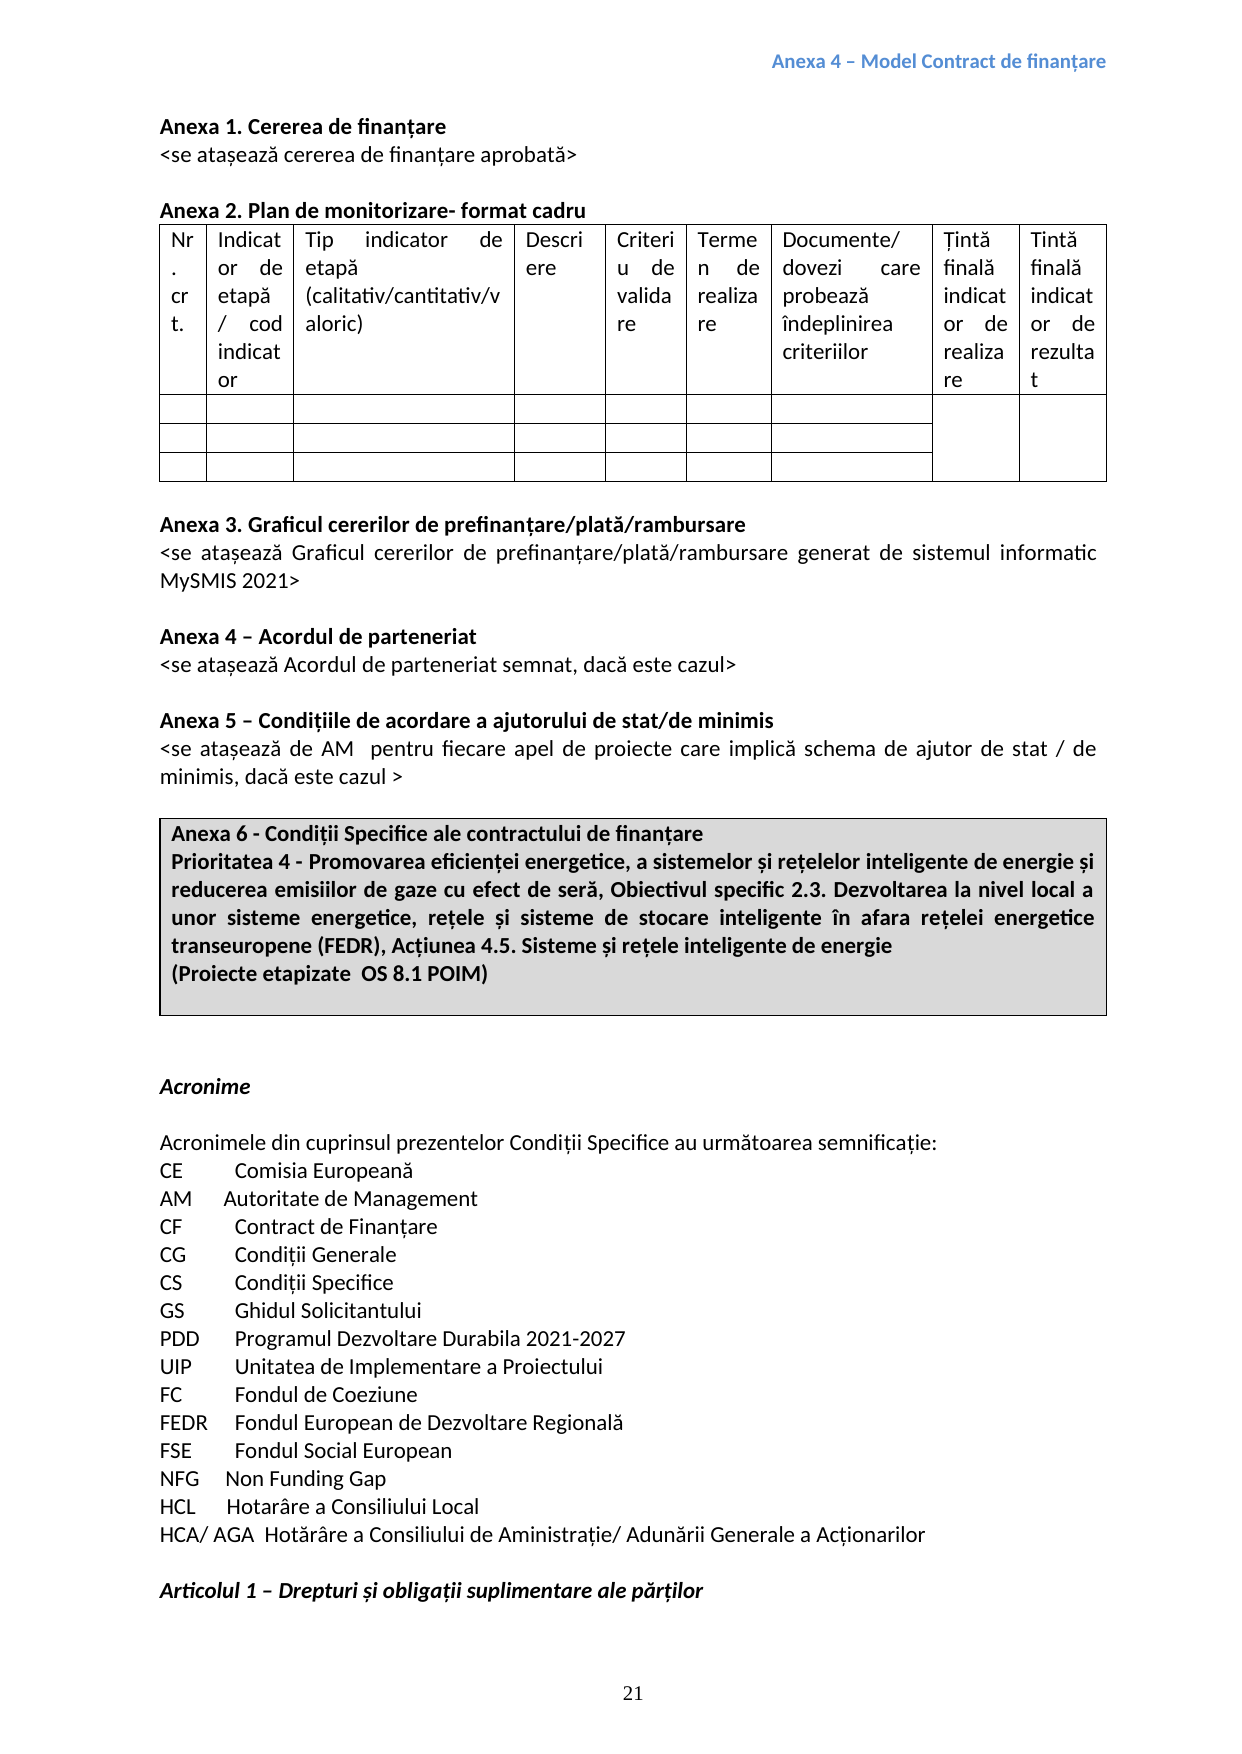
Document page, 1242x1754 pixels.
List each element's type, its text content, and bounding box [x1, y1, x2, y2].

text NFG Non Funding Gap [159, 1464, 1106, 1492]
table_header Tintă finală indicator de rezultat [1020, 225, 1106, 393]
table_cell [606, 453, 686, 481]
text <se atașează cererea de finanțare aprobată> [159, 140, 1099, 168]
text Acronimele din cuprinsul prezentelor Condiţii Specifice au următoarea semnificaţie: [159, 1128, 1106, 1156]
table_cell [687, 453, 771, 481]
text PDD Programul Dezvoltare Durabila 2021-2027 [159, 1324, 1106, 1352]
text HCL Hotarâre a Consiliului Local [159, 1492, 1106, 1521]
table_cell [606, 424, 686, 452]
text <se atașează de AM pentru fiecare apel de proiecte care implică schema de ajutor de stat / de minimis, dacă este cazul > [159, 734, 1099, 790]
table_header Țintă finală indicator de realizare [933, 225, 1019, 393]
table_cell [772, 453, 932, 481]
table_cell [687, 424, 771, 452]
table_header Anexa 6 - Condiții Specifice ale contractului de finanțare Prioritatea 4 - Promovarea eficienței energetice, a sistemelor și rețelelor inteligente de energie și reducerea emisiilor de gaze cu efect de seră, Obiectivul specific 2.3. Dezvoltarea la nivel local a unor sisteme energetice, rețele și sisteme de stocare inteligente în afara rețelei energetice transeuropene (FEDR), Acţiunea 4.5. Sisteme și rețele inteligente de energie (Proiecte etapizate OS 8.1 POIM) [161, 819, 1106, 1015]
table_cell [294, 424, 514, 452]
text HCA/ AGA Hotărâre a Consiliului de Aministrație/ Adunării Generale a Acționarilor [159, 1521, 1106, 1548]
text CE Comisia Europeană [159, 1156, 1106, 1184]
text FEDR Fondul European de Dezvoltare Regională [159, 1408, 1106, 1436]
table_cell [515, 424, 605, 452]
text Acronime [159, 1072, 1106, 1100]
table_cell [160, 424, 206, 452]
text Anexa 3. Graficul cererilor de prefinanțare/plată/rambursare [159, 510, 1099, 538]
text CG Condiţii Generale [159, 1240, 1106, 1268]
table_cell [207, 453, 293, 481]
text Anexa 5 – Condițiile de acordare a ajutorului de stat/de minimis [159, 706, 1099, 734]
table_header Criteriu de validare [606, 225, 686, 393]
table_cell [207, 424, 293, 452]
table_header Descriere [515, 225, 605, 393]
text AM Autoritate de Management [159, 1184, 1106, 1212]
table_cell [160, 453, 206, 481]
table_cell [207, 395, 293, 422]
table_header Nr. crt. [160, 225, 206, 393]
text <se atașează Acordul de parteneriat semnat, dacă este cazul> [159, 650, 1099, 678]
table_cell [294, 395, 514, 422]
table_cell [606, 395, 686, 422]
table_cell [515, 395, 605, 422]
text Anexa 2. Plan de monitorizare- format cadru [159, 196, 1099, 224]
table_cell [515, 453, 605, 481]
table_header Indicator de etapă / cod indicator [207, 225, 293, 393]
table_cell [1020, 395, 1106, 481]
text FSE Fondul Social European [159, 1436, 1106, 1464]
table_cell [933, 395, 1019, 481]
text UIP Unitatea de Implementare a Proiectului [159, 1352, 1106, 1380]
text FC Fondul de Coeziune [159, 1380, 1106, 1408]
table_cell [772, 395, 932, 422]
table_cell [294, 453, 514, 481]
text <se atașează Graficul cererilor de prefinanțare/plată/rambursare generat de sistemul informatic MySMIS 2021> [159, 538, 1099, 594]
table_cell [687, 395, 771, 422]
table_cell [160, 395, 206, 422]
text CF Contract de Finanţare [159, 1212, 1106, 1240]
text GS Ghidul Solicitantului [159, 1296, 1106, 1324]
table_header Tip indicator de etapă (calitativ/cantitativ/valoric) [294, 225, 514, 393]
text Anexa 4 – Acordul de parteneriat [159, 622, 1099, 650]
text Articolul 1 – Drepturi şi obligaţii suplimentare ale părţilor [159, 1577, 1106, 1604]
text Anexa 1. Cererea de finanțare [159, 112, 1099, 140]
table_cell [772, 424, 932, 452]
table_header Documente/dovezi care probează îndeplinirea criteriilor [772, 225, 932, 393]
table_header Termen de realizare [687, 225, 771, 393]
text CS Condiţii Specifice [159, 1268, 1106, 1296]
